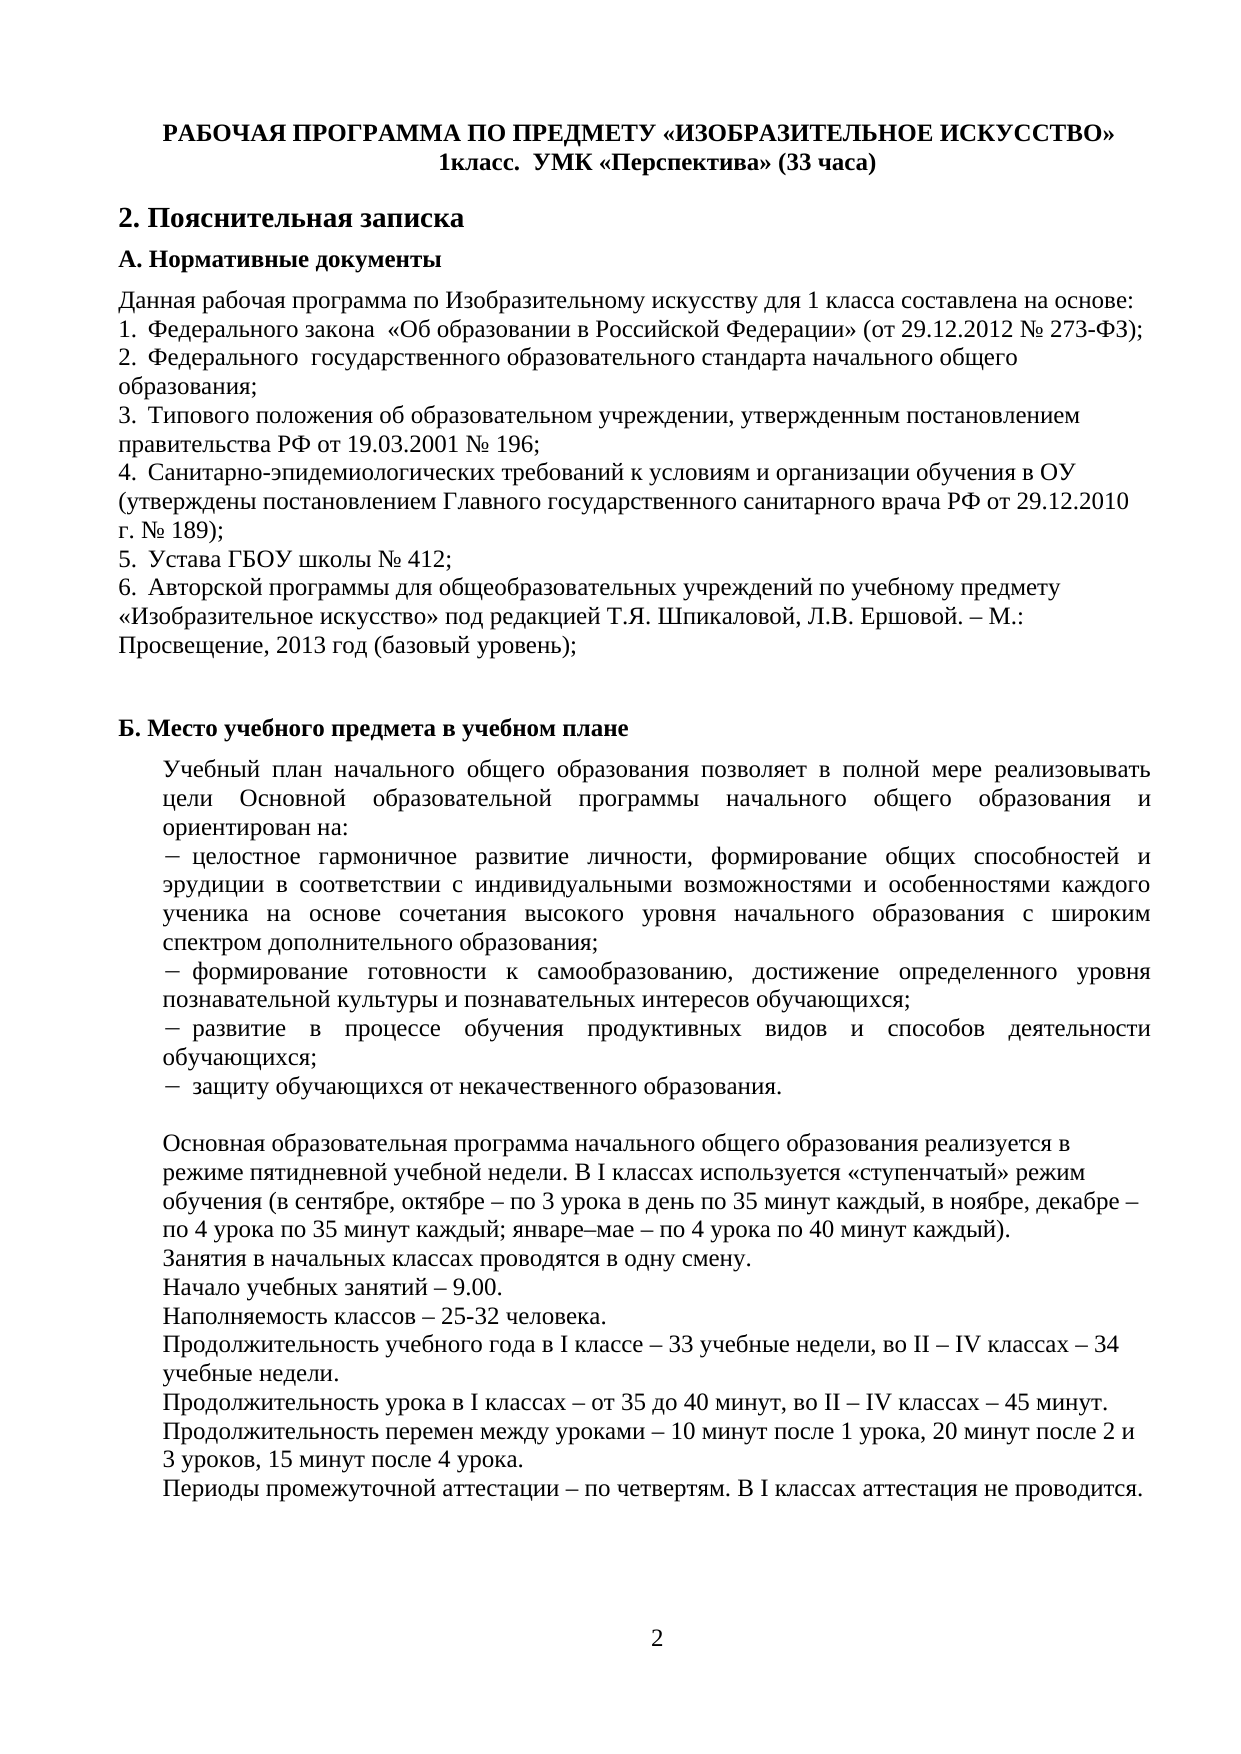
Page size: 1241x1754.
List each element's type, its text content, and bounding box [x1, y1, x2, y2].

text Основная образовательная программа начального общего образования реализуется в режиме пятидневной учебной недели. В I классах используется «ступенчатый» режим обучения (в сентябре, октябре – по 3 урока в день по 35 минут каждый, в ноябре, декабре – по 4 урока по 35 минут каждый; январе–мае – по 4 урока по 40 минут каждый). [162, 1128, 1152, 1243]
list Устава ГБОУ школы № 412; [118, 544, 1152, 572]
text 2. Пояснительная записка [118, 201, 1152, 234]
text Учебный план начального общего образования позволяет в полной мере реализовывать цели Основной образовательной программы начального общего образования и ориентирован на: [162, 754, 1152, 841]
list Санитарно-эпидемиологических требований к условиям и организации обучения в ОУ (утверждены постановлением Главного государственного санитарного врача РФ от 29.12.2010 г. № 189); [118, 457, 1152, 544]
text Периоды промежуточной аттестации – по четвертям. В I классах аттестация не проводится. [162, 1473, 1152, 1502]
text Продолжительность урока в I классах – от 35 до 40 минут, во II – IV классах – 45 минут. [162, 1387, 1152, 1416]
text Продолжительность учебного года в I классе – 33 учебные недели, во II – IV классах – 34 учебные недели. [162, 1329, 1152, 1387]
text 1класс. УМК «Перспектива» (33 часа) [162, 147, 1152, 176]
list развитие в процессе обучения продуктивных видов и способов деятельности обучающихся; [162, 1013, 1152, 1071]
list формирование готовности к самообразованию, достижение определенного уровня познавательной культуры и познавательных интересов обучающихся; [162, 956, 1152, 1013]
text Занятия в начальных классах проводятся в одну смену. [162, 1243, 1152, 1272]
text А. Нормативные документы [118, 247, 1152, 272]
text Б. Место учебного предмета в учебном плане [118, 713, 1152, 742]
text Продолжительность перемен между уроками – 10 минут после 1 урока, 20 минут после 2 и 3 уроков, 15 минут после 4 урока. [162, 1416, 1152, 1473]
list Федерального государственного образовательного стандарта начального общего образования; [118, 342, 1152, 400]
text РАБОЧАЯ ПРОГРАММА ПО ПРЕДМЕТУ «ИЗОБРАЗИТЕЛЬНОЕ ИСКУССТВО» [162, 118, 1152, 147]
text Данная рабочая программа по Изобразительному искусству для 1 класса составлена на основе: [118, 285, 1152, 314]
list защиту обучающихся от некачественного образования. [162, 1071, 1152, 1099]
list Авторской программы для общеобразовательных учреждений по учебному предмету «Изобразительное искусство» под редакцией Т.Я. Шпикаловой, Л.В. Ершовой. – М.: Просвещение, 2013 год (базовый уровень); [118, 572, 1152, 659]
list Федерального закона «Об образовании в Российской Федерации» (от 29.12.2012 № 273-ФЗ); [118, 314, 1152, 342]
text Наполняемость классов – 25-32 человека. [162, 1301, 1152, 1329]
list целостное гармоничное развитие личности, формирование общих способностей и эрудиции в соответствии с индивидуальными возможностями и особенностями каждого ученика на основе сочетания высокого уровня начального образования с широким спектром дополнительного образования; [162, 841, 1152, 956]
list Типового положения об образовательном учреждении, утвержденным постановлением правительства РФ от 19.03.2001 № 196; [118, 400, 1152, 457]
text Начало учебных занятий – 9.00. [162, 1272, 1152, 1301]
